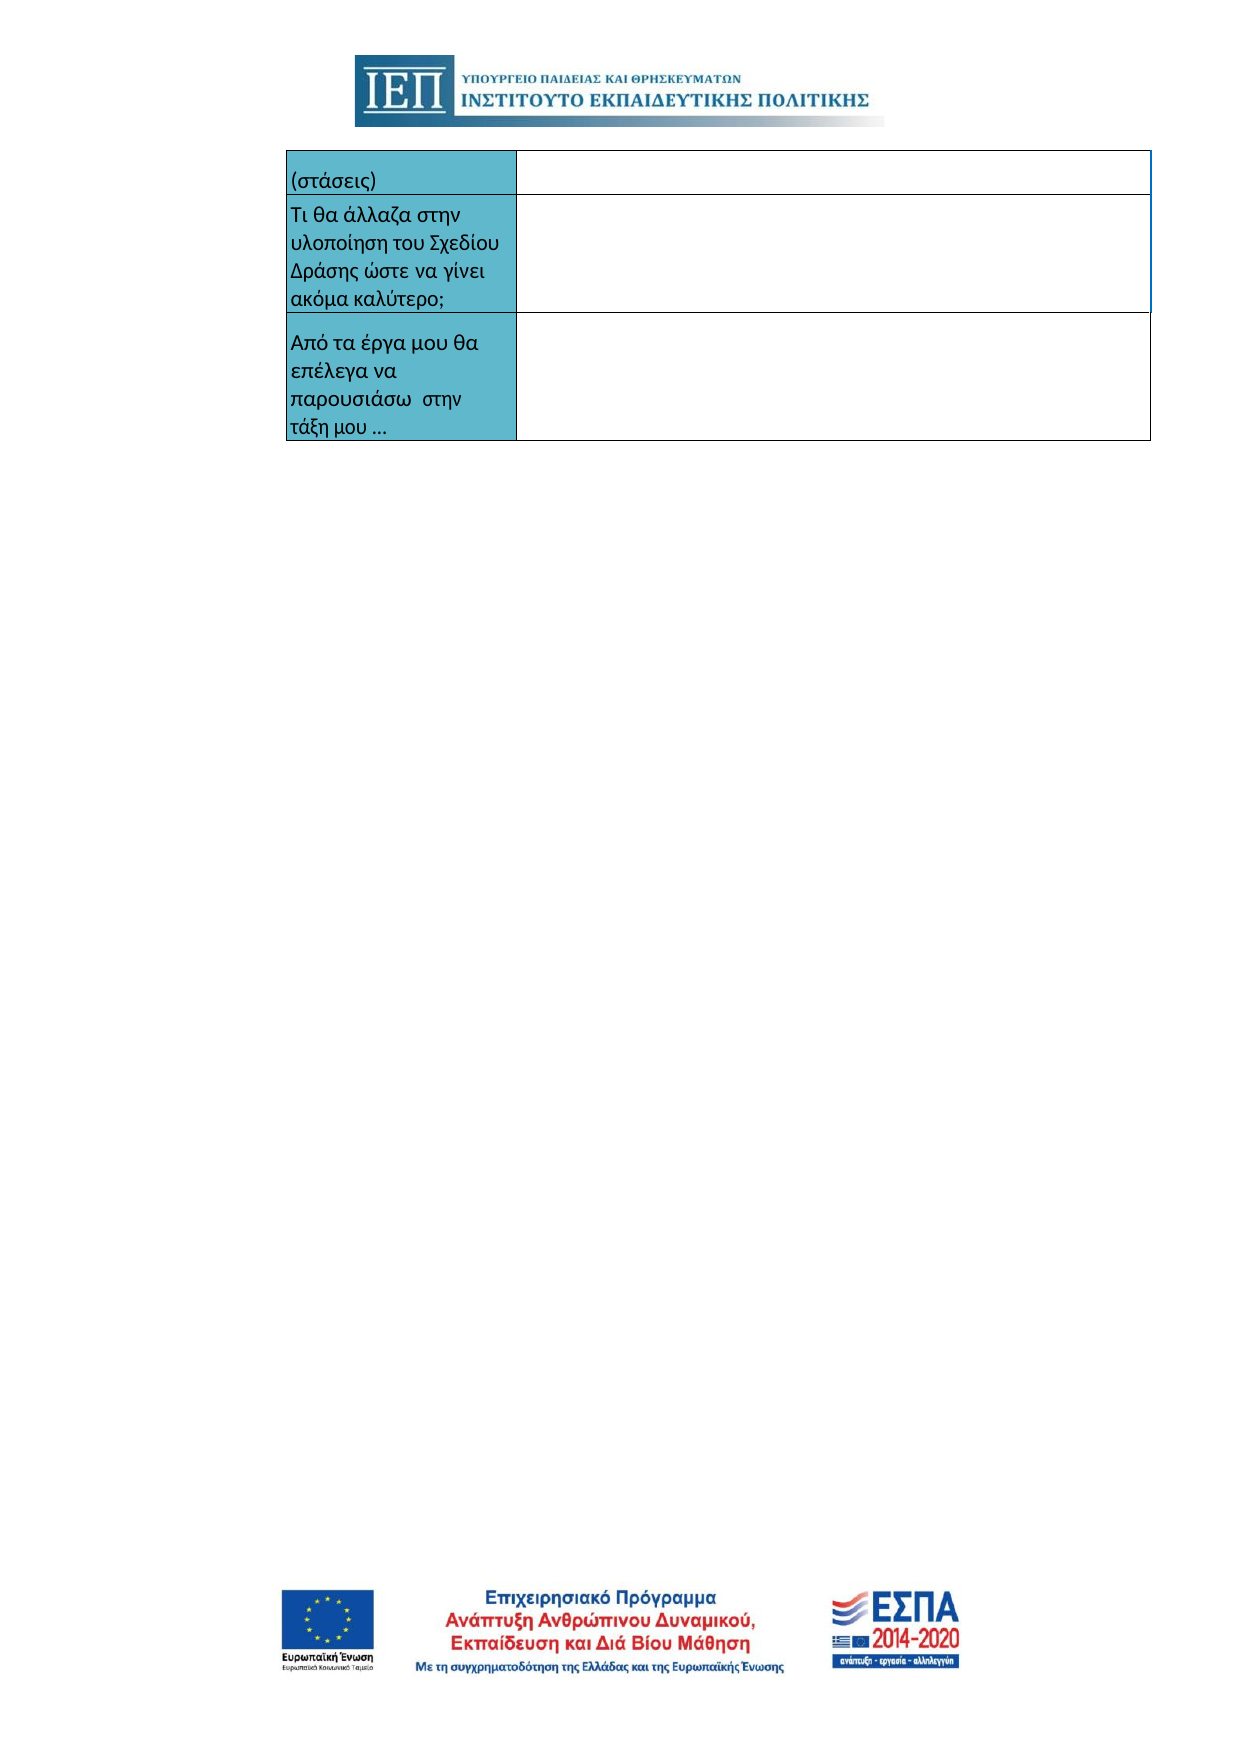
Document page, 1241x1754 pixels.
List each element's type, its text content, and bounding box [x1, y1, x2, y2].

picture [354, 55, 885, 127]
table_cell Τι θα άλλαζα στην υλοποίηση του Σχεδίου Δράσης ώστε να γίνει ακόμα καλύτερο; [287, 195, 516, 312]
picture [260, 1582, 980, 1681]
table_cell Από τα έργα μου θα επέλεγα να παρουσιάσω στην τάξη μου ... [287, 313, 516, 440]
table_cell [517, 151, 1150, 194]
table_cell [517, 312, 1150, 440]
table_cell Γιατί είναι σημαντικό αυτό που έκανα (στάσεις) [287, 151, 516, 194]
table_cell [517, 195, 1150, 312]
